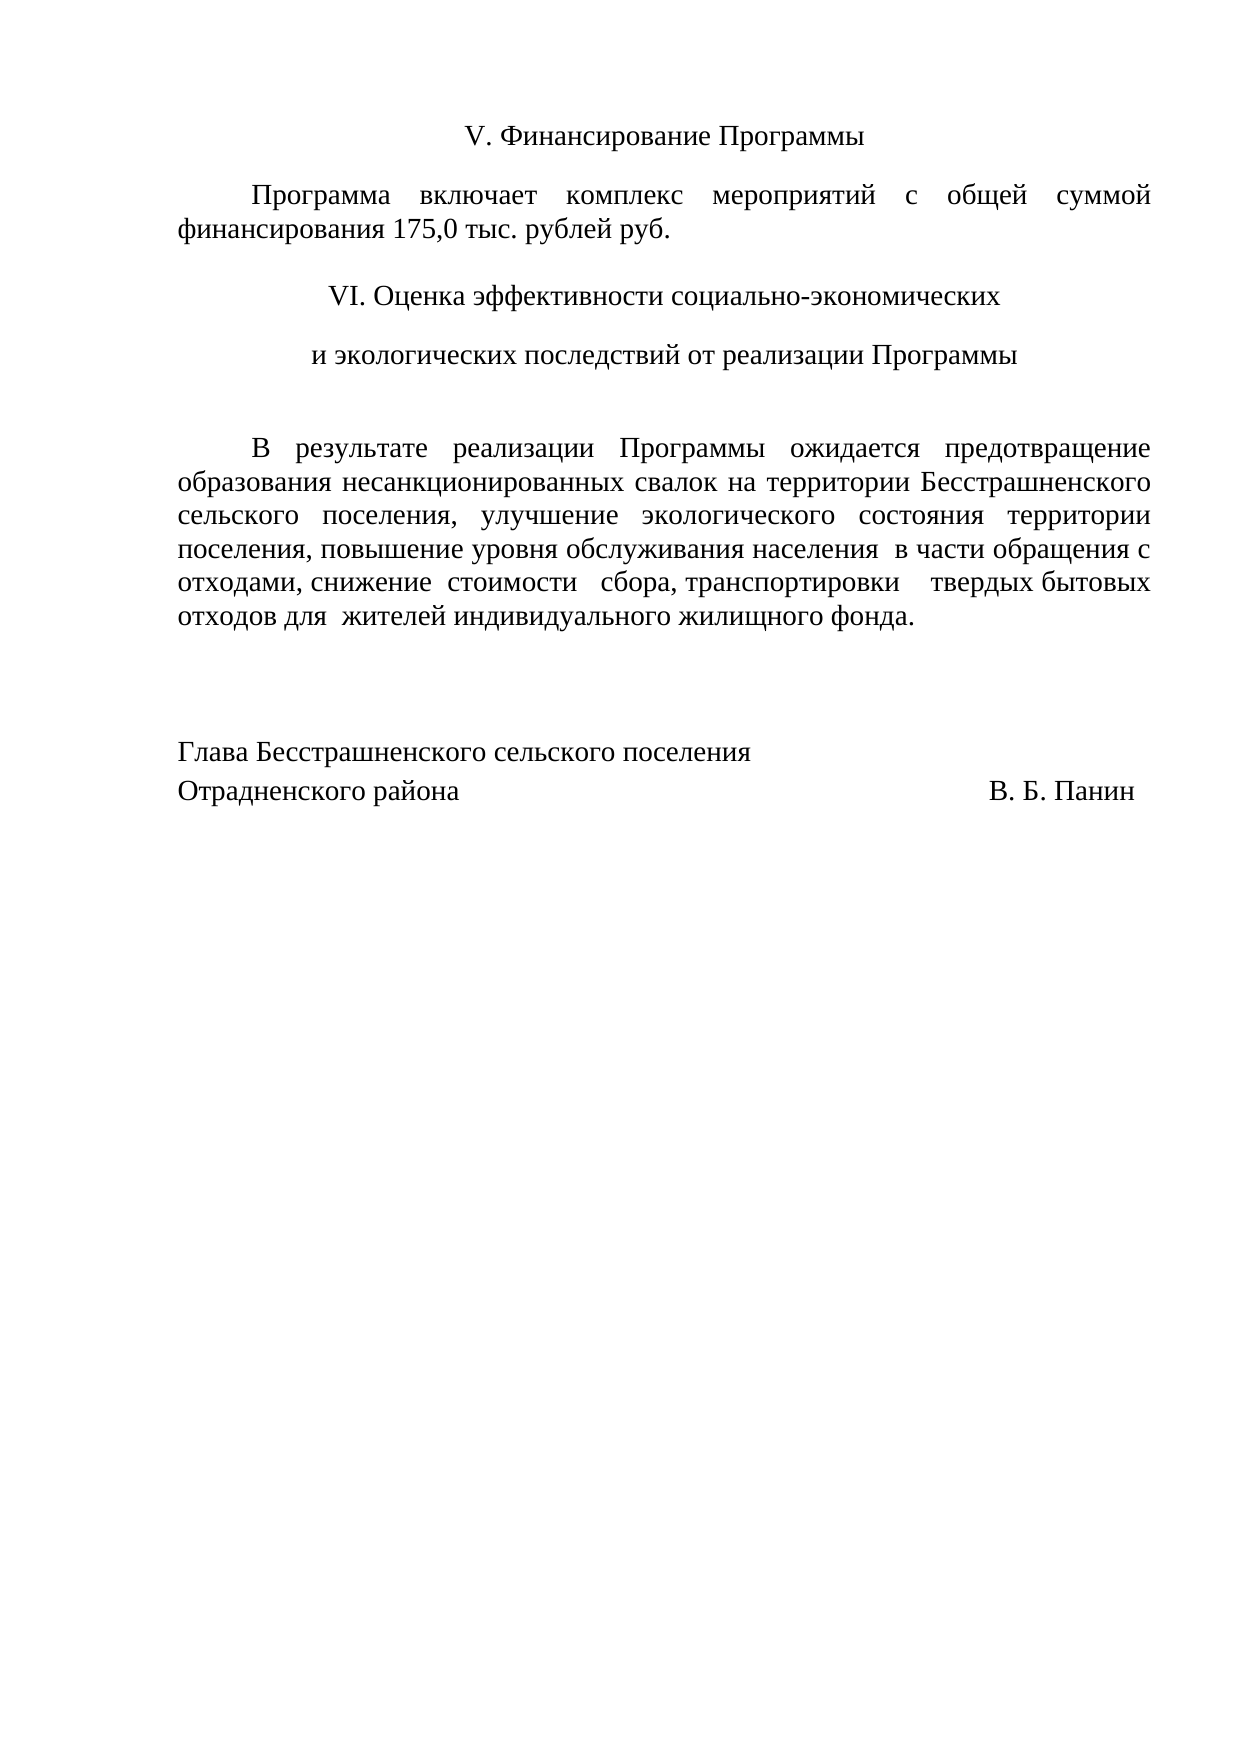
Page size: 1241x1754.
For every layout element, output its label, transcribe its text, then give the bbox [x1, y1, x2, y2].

text Отрадненского района В. Б. Панин [177, 773, 1152, 806]
text VI. Оценка эффективности социально-экономических [177, 278, 1152, 312]
text Глава Бесстрашненского сельского поселения [177, 734, 1152, 768]
text V. Финансирование Программы [177, 118, 1152, 152]
text Программа включает комплекс мероприятий с общей суммой финансирования 175,0 тыс. рублей руб. [177, 177, 1152, 244]
text и экологических последствий от реализации Программы [177, 337, 1152, 371]
text В результате реализации Программы ожидается предотвращение образования несанкционированных свалок на территории Бесстрашненского сельского поселения, улучшение экологического состояния территории поселения, повышение уровня обслуживания населения в части обращения с отходами, снижение стоимости сбора, транспортировки твердых бытовых отходов для жителей индивидуального жилищного фонда. [177, 430, 1152, 632]
